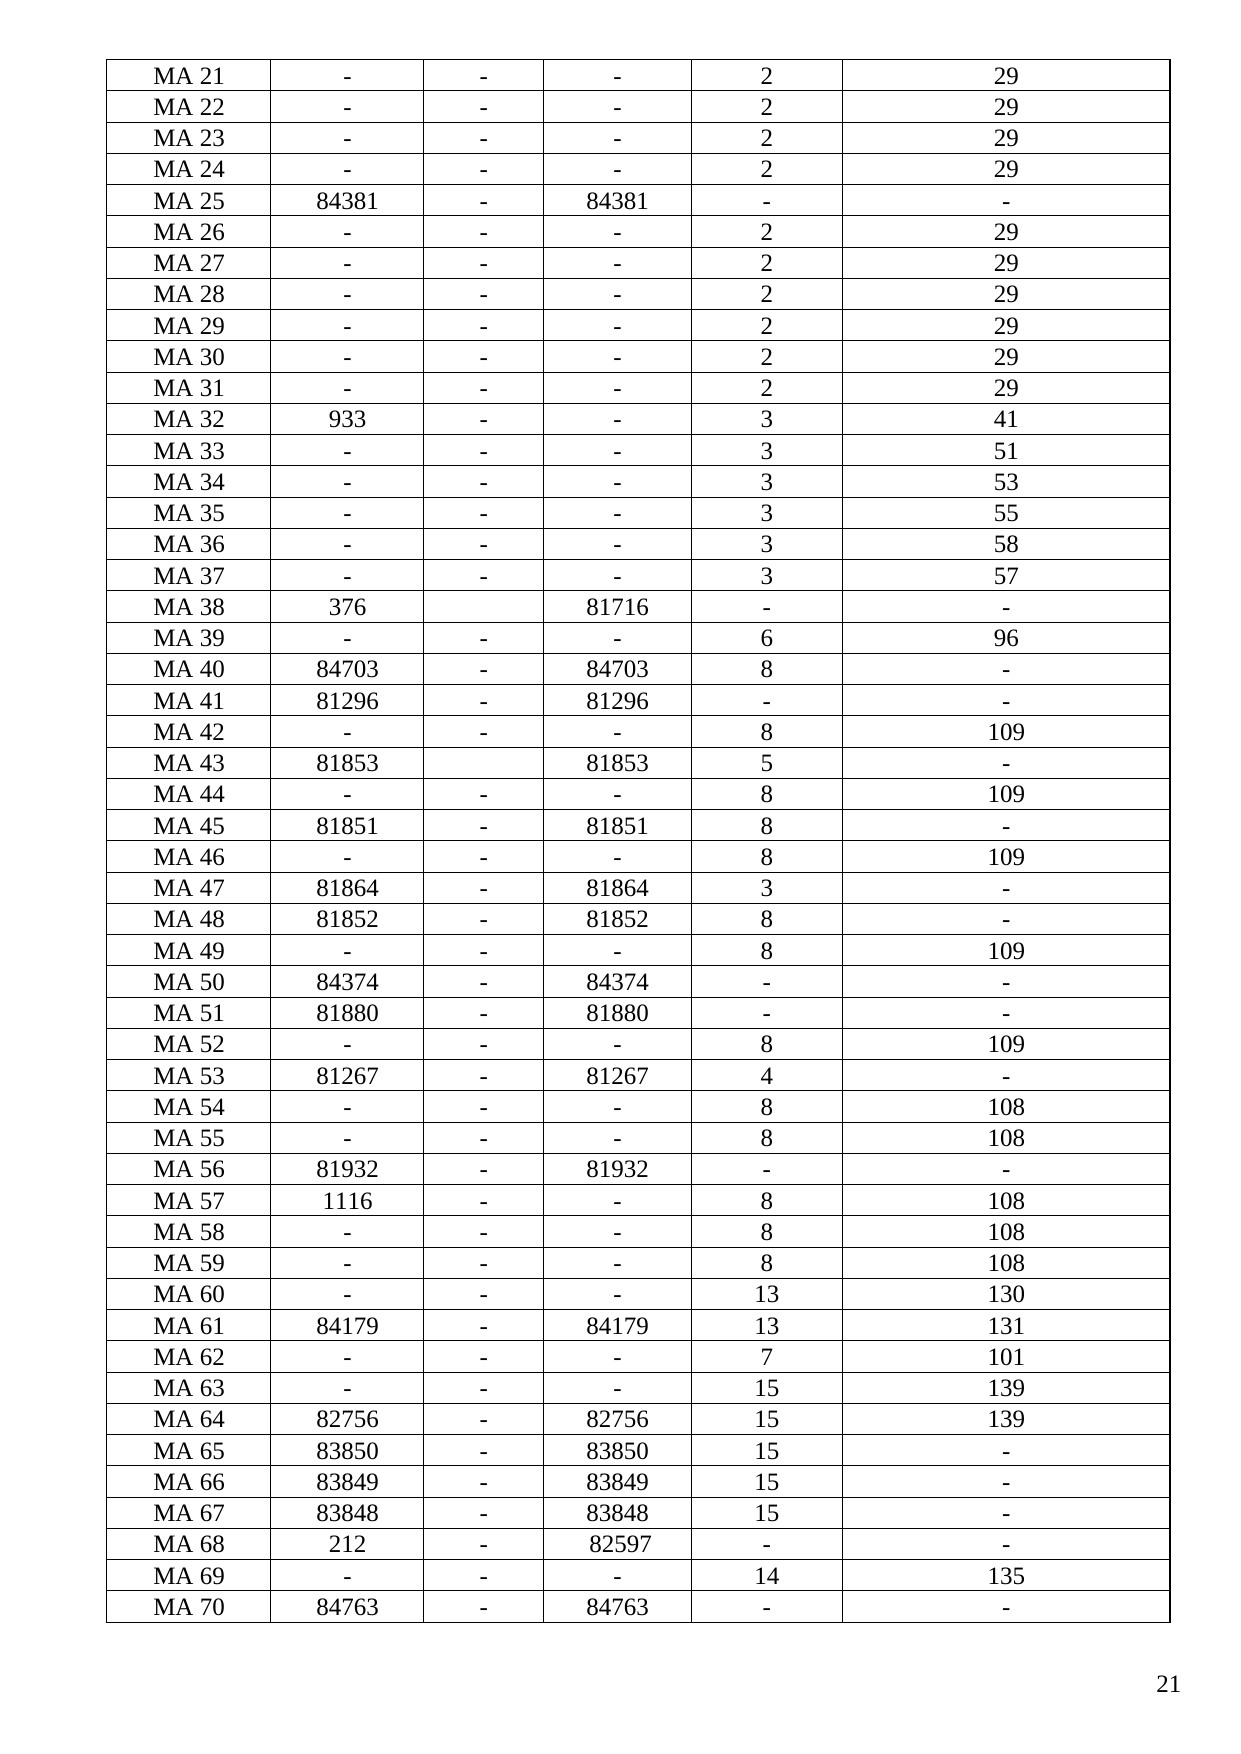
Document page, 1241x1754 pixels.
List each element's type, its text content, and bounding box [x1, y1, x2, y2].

table_cell - [843, 1591, 1169, 1622]
table_cell 29 [843, 310, 1169, 340]
table_cell MA 69 [107, 1560, 270, 1590]
table_cell MA 62 [107, 1341, 270, 1372]
table_cell 2 [692, 279, 842, 309]
table_cell - [544, 373, 691, 403]
table_cell - [424, 185, 543, 215]
table_cell - [424, 716, 543, 747]
table_cell 2 [692, 373, 842, 403]
table_cell - [424, 498, 543, 528]
table_cell 29 [843, 154, 1169, 184]
table_cell - [544, 716, 691, 747]
table_cell 13 [692, 1279, 842, 1309]
table_cell 108 [843, 1185, 1169, 1215]
table_cell 29 [843, 248, 1169, 278]
table_cell 83848 [544, 1498, 691, 1528]
table_cell - [271, 279, 423, 309]
table_cell 101 [843, 1341, 1169, 1372]
table_cell - [544, 1185, 691, 1215]
table_cell MA 66 [107, 1466, 270, 1497]
table_cell 29 [843, 60, 1169, 90]
table_cell - [544, 1248, 691, 1278]
table_cell MA 60 [107, 1279, 270, 1309]
table_cell MA 58 [107, 1216, 270, 1247]
table_cell 3 [692, 435, 842, 465]
table_cell 3 [692, 498, 842, 528]
table_cell - [424, 373, 543, 403]
table_cell - [424, 1123, 543, 1153]
table_cell 3 [692, 560, 842, 590]
table_cell - [424, 154, 543, 184]
table_cell 6 [692, 623, 842, 653]
table_cell - [843, 685, 1169, 715]
table_cell - [424, 1466, 543, 1497]
table_cell 2 [692, 310, 842, 340]
table_cell MA 35 [107, 498, 270, 528]
table_cell MA 22 [107, 91, 270, 122]
table_cell 58 [843, 529, 1169, 559]
table_cell MA 36 [107, 529, 270, 559]
table_cell 81851 [271, 810, 423, 840]
table_cell 81852 [544, 904, 691, 934]
table_cell 5 [692, 748, 842, 778]
table_cell - [271, 60, 423, 90]
table_cell 82756 [271, 1404, 423, 1434]
table_cell - [544, 1029, 691, 1059]
table_cell 8 [692, 779, 842, 809]
table_cell - [271, 310, 423, 340]
table_cell 51 [843, 435, 1169, 465]
table_cell 2 [692, 123, 842, 153]
table_cell 3 [692, 466, 842, 497]
table_cell 212 [271, 1529, 423, 1559]
table_cell MA 37 [107, 560, 270, 590]
table_cell 108 [843, 1216, 1169, 1247]
table_cell 81880 [544, 998, 691, 1028]
table_cell - [692, 1529, 842, 1559]
table_cell - [271, 1341, 423, 1372]
table_cell - [544, 404, 691, 434]
table_cell 29 [843, 91, 1169, 122]
table_cell 109 [843, 841, 1169, 872]
table_cell 8 [692, 904, 842, 934]
table_cell MA 54 [107, 1091, 270, 1122]
table_cell 14 [692, 1560, 842, 1590]
table_cell - [544, 60, 691, 90]
table_cell - [424, 810, 543, 840]
table_cell - [271, 466, 423, 497]
table_cell - [271, 1216, 423, 1247]
table_cell 8 [692, 716, 842, 747]
table_cell 8 [692, 841, 842, 872]
table_cell - [424, 935, 543, 965]
table_cell 84374 [271, 966, 423, 997]
table_cell - [424, 248, 543, 278]
table_cell - [544, 935, 691, 965]
table_cell - [424, 1560, 543, 1590]
table_cell 15 [692, 1466, 842, 1497]
table_cell 29 [843, 279, 1169, 309]
table_cell 15 [692, 1404, 842, 1434]
table_cell - [544, 841, 691, 872]
table_cell 8 [692, 935, 842, 965]
table_cell 109 [843, 935, 1169, 965]
table_cell - [843, 873, 1169, 903]
table_cell MA 61 [107, 1310, 270, 1340]
table_cell - [424, 966, 543, 997]
table_cell 84763 [544, 1591, 691, 1622]
table_cell MA 50 [107, 966, 270, 997]
table_cell - [271, 216, 423, 247]
table_cell MA 33 [107, 435, 270, 465]
table_cell - [544, 216, 691, 247]
table_cell 108 [843, 1248, 1169, 1278]
table_cell - [424, 654, 543, 684]
table_cell - [692, 185, 842, 215]
table_cell 2 [692, 248, 842, 278]
table_cell - [544, 91, 691, 122]
table_cell - [271, 341, 423, 372]
table_cell MA 70 [107, 1591, 270, 1622]
table_cell 81853 [271, 748, 423, 778]
table_cell - [692, 966, 842, 997]
table_cell - [424, 1310, 543, 1340]
table_cell - [544, 1341, 691, 1372]
table_cell 2 [692, 154, 842, 184]
table_cell - [544, 435, 691, 465]
table_cell - [424, 1029, 543, 1059]
table_cell 81864 [544, 873, 691, 903]
table_cell 8 [692, 1248, 842, 1278]
table_cell 57 [843, 560, 1169, 590]
table_cell 15 [692, 1498, 842, 1528]
table_cell MA 34 [107, 466, 270, 497]
table_cell 83849 [544, 1466, 691, 1497]
table_cell - [424, 216, 543, 247]
table_cell 81932 [544, 1154, 691, 1184]
table_cell - [544, 1279, 691, 1309]
table_cell 2 [692, 91, 842, 122]
table_cell - [424, 466, 543, 497]
table_cell MA 64 [107, 1404, 270, 1434]
table_cell MA 55 [107, 1123, 270, 1153]
table_cell MA 65 [107, 1435, 270, 1465]
table_cell - [692, 1591, 842, 1622]
table_cell - [424, 1404, 543, 1434]
table_cell 8 [692, 1091, 842, 1122]
table_cell MA 44 [107, 779, 270, 809]
table_cell - [692, 591, 842, 622]
table_cell 53 [843, 466, 1169, 497]
table_cell - [843, 810, 1169, 840]
table_cell - [424, 60, 543, 90]
table_cell - [424, 1591, 543, 1622]
table_cell 2 [692, 216, 842, 247]
table_cell - [424, 1529, 543, 1559]
table_cell - [424, 279, 543, 309]
table_cell 81852 [271, 904, 423, 934]
table_cell 108 [843, 1091, 1169, 1122]
table_cell - [424, 904, 543, 934]
table_cell 139 [843, 1404, 1169, 1434]
table_cell - [424, 623, 543, 653]
table_cell - [271, 248, 423, 278]
table_cell - [271, 435, 423, 465]
table_cell MA 30 [107, 341, 270, 372]
table_cell - [843, 1060, 1169, 1090]
table_cell MA 32 [107, 404, 270, 434]
table_cell 81267 [544, 1060, 691, 1090]
table_cell - [424, 1091, 543, 1122]
table_cell - [424, 1279, 543, 1309]
table_cell - [843, 1498, 1169, 1528]
table_cell MA 31 [107, 373, 270, 403]
table_cell - [424, 1373, 543, 1403]
table_cell - [424, 873, 543, 903]
table_cell 81851 [544, 810, 691, 840]
table_cell 82756 [544, 1404, 691, 1434]
table_cell 3 [692, 404, 842, 434]
table_cell - [544, 123, 691, 153]
table_cell - [424, 1248, 543, 1278]
table_cell - [843, 1529, 1169, 1559]
table_cell 109 [843, 716, 1169, 747]
table_cell MA 45 [107, 810, 270, 840]
table_cell - [271, 529, 423, 559]
table_cell 83848 [271, 1498, 423, 1528]
table_cell [424, 591, 543, 622]
table_cell - [271, 935, 423, 965]
table_cell - [271, 560, 423, 590]
table_cell 83850 [544, 1435, 691, 1465]
table_cell - [544, 623, 691, 653]
table_cell MA 28 [107, 279, 270, 309]
table_cell - [544, 1560, 691, 1590]
table_cell 1116 [271, 1185, 423, 1215]
table_cell - [271, 1560, 423, 1590]
table_cell - [271, 716, 423, 747]
table_cell MA 49 [107, 935, 270, 965]
table_cell 81864 [271, 873, 423, 903]
table_cell MA 24 [107, 154, 270, 184]
table_cell - [692, 1154, 842, 1184]
table_cell 29 [843, 373, 1169, 403]
table_cell 130 [843, 1279, 1169, 1309]
table_cell 8 [692, 654, 842, 684]
table_cell MA 41 [107, 685, 270, 715]
table_cell - [544, 529, 691, 559]
table_cell - [544, 1091, 691, 1122]
table_cell 83850 [271, 1435, 423, 1465]
table_cell 8 [692, 1185, 842, 1215]
table_cell MA 26 [107, 216, 270, 247]
table_cell - [843, 591, 1169, 622]
table_cell - [424, 1435, 543, 1465]
table_cell MA 21 [107, 60, 270, 90]
table_cell - [544, 279, 691, 309]
table_cell - [424, 1216, 543, 1247]
table_cell 84179 [271, 1310, 423, 1340]
table_cell 13 [692, 1310, 842, 1340]
table_cell - [544, 560, 691, 590]
table_cell - [271, 1091, 423, 1122]
table_cell - [424, 998, 543, 1028]
table_cell - [843, 1435, 1169, 1465]
table_cell 8 [692, 1123, 842, 1153]
table_cell 2 [692, 341, 842, 372]
table_cell 84179 [544, 1310, 691, 1340]
table_cell 81296 [544, 685, 691, 715]
table_cell 131 [843, 1310, 1169, 1340]
table_cell 82597 [544, 1529, 691, 1559]
table_cell [424, 748, 543, 778]
table_cell 8 [692, 810, 842, 840]
table_cell - [424, 123, 543, 153]
table_cell 4 [692, 1060, 842, 1090]
table_cell - [843, 1466, 1169, 1497]
table_cell MA 43 [107, 748, 270, 778]
table_cell - [424, 560, 543, 590]
table_cell 109 [843, 779, 1169, 809]
table_cell 8 [692, 1216, 842, 1247]
table_cell MA 38 [107, 591, 270, 622]
table_cell - [424, 685, 543, 715]
table_cell - [544, 248, 691, 278]
table_cell MA 23 [107, 123, 270, 153]
table_cell 84703 [544, 654, 691, 684]
table_cell - [843, 998, 1169, 1028]
table_cell MA 29 [107, 310, 270, 340]
table_cell - [544, 154, 691, 184]
table_cell - [271, 1248, 423, 1278]
table_cell - [424, 341, 543, 372]
table_cell 933 [271, 404, 423, 434]
table_cell - [544, 1216, 691, 1247]
table_cell - [544, 1123, 691, 1153]
table_cell - [271, 123, 423, 153]
table_cell 84381 [544, 185, 691, 215]
table_cell 3 [692, 529, 842, 559]
table_cell 7 [692, 1341, 842, 1372]
table_cell - [424, 1154, 543, 1184]
table_cell - [271, 1279, 423, 1309]
table_cell 376 [271, 591, 423, 622]
table_cell - [271, 623, 423, 653]
table_cell - [843, 654, 1169, 684]
table_cell MA 42 [107, 716, 270, 747]
table_cell 81296 [271, 685, 423, 715]
table_cell 55 [843, 498, 1169, 528]
table_cell MA 39 [107, 623, 270, 653]
table_cell - [843, 1154, 1169, 1184]
table_cell - [271, 154, 423, 184]
table_cell - [843, 748, 1169, 778]
table_cell MA 47 [107, 873, 270, 903]
table_cell 8 [692, 1029, 842, 1059]
table_cell MA 59 [107, 1248, 270, 1278]
table_cell 108 [843, 1123, 1169, 1153]
table_cell MA 63 [107, 1373, 270, 1403]
table_cell - [271, 373, 423, 403]
table_cell 15 [692, 1435, 842, 1465]
table_cell MA 56 [107, 1154, 270, 1184]
table_cell - [544, 310, 691, 340]
table_cell - [544, 466, 691, 497]
table_cell - [692, 998, 842, 1028]
table_cell - [271, 498, 423, 528]
table_cell MA 52 [107, 1029, 270, 1059]
table_cell - [544, 341, 691, 372]
table_cell - [271, 779, 423, 809]
table_cell MA 67 [107, 1498, 270, 1528]
table_cell - [424, 435, 543, 465]
table_cell 15 [692, 1373, 842, 1403]
table_cell - [424, 1185, 543, 1215]
table_cell - [424, 91, 543, 122]
table_cell 81880 [271, 998, 423, 1028]
table_cell 84763 [271, 1591, 423, 1622]
table_cell 109 [843, 1029, 1169, 1059]
table_cell 83849 [271, 1466, 423, 1497]
table_cell - [424, 404, 543, 434]
table_cell - [424, 529, 543, 559]
table_cell 81932 [271, 1154, 423, 1184]
table_cell - [271, 1029, 423, 1059]
table_cell 2 [692, 60, 842, 90]
table_cell 29 [843, 341, 1169, 372]
table_cell MA 57 [107, 1185, 270, 1215]
table_cell 29 [843, 123, 1169, 153]
table_cell MA 48 [107, 904, 270, 934]
table_cell 84703 [271, 654, 423, 684]
table_cell 81716 [544, 591, 691, 622]
table_cell - [424, 779, 543, 809]
table_cell MA 27 [107, 248, 270, 278]
table_cell 41 [843, 404, 1169, 434]
table_cell - [544, 498, 691, 528]
table_cell - [843, 966, 1169, 997]
table_cell 84374 [544, 966, 691, 997]
table_cell - [424, 1498, 543, 1528]
table_cell 84381 [271, 185, 423, 215]
table_cell MA 53 [107, 1060, 270, 1090]
table_cell 81853 [544, 748, 691, 778]
table_cell - [843, 904, 1169, 934]
table_cell MA 46 [107, 841, 270, 872]
table_cell 3 [692, 873, 842, 903]
table_cell 139 [843, 1373, 1169, 1403]
table_cell - [271, 1373, 423, 1403]
table_cell - [424, 1060, 543, 1090]
table_cell - [544, 779, 691, 809]
table_cell - [843, 185, 1169, 215]
table_cell - [271, 1123, 423, 1153]
table_cell MA 25 [107, 185, 270, 215]
table_cell MA 68 [107, 1529, 270, 1559]
table_cell MA 40 [107, 654, 270, 684]
table_cell MA 51 [107, 998, 270, 1028]
table_cell - [271, 841, 423, 872]
table_cell - [424, 1341, 543, 1372]
table_cell 135 [843, 1560, 1169, 1590]
table_cell - [544, 1373, 691, 1403]
table_cell - [424, 841, 543, 872]
table_cell 29 [843, 216, 1169, 247]
table_cell - [424, 310, 543, 340]
table_cell 96 [843, 623, 1169, 653]
table_cell - [692, 685, 842, 715]
table_cell 81267 [271, 1060, 423, 1090]
table_cell - [271, 91, 423, 122]
